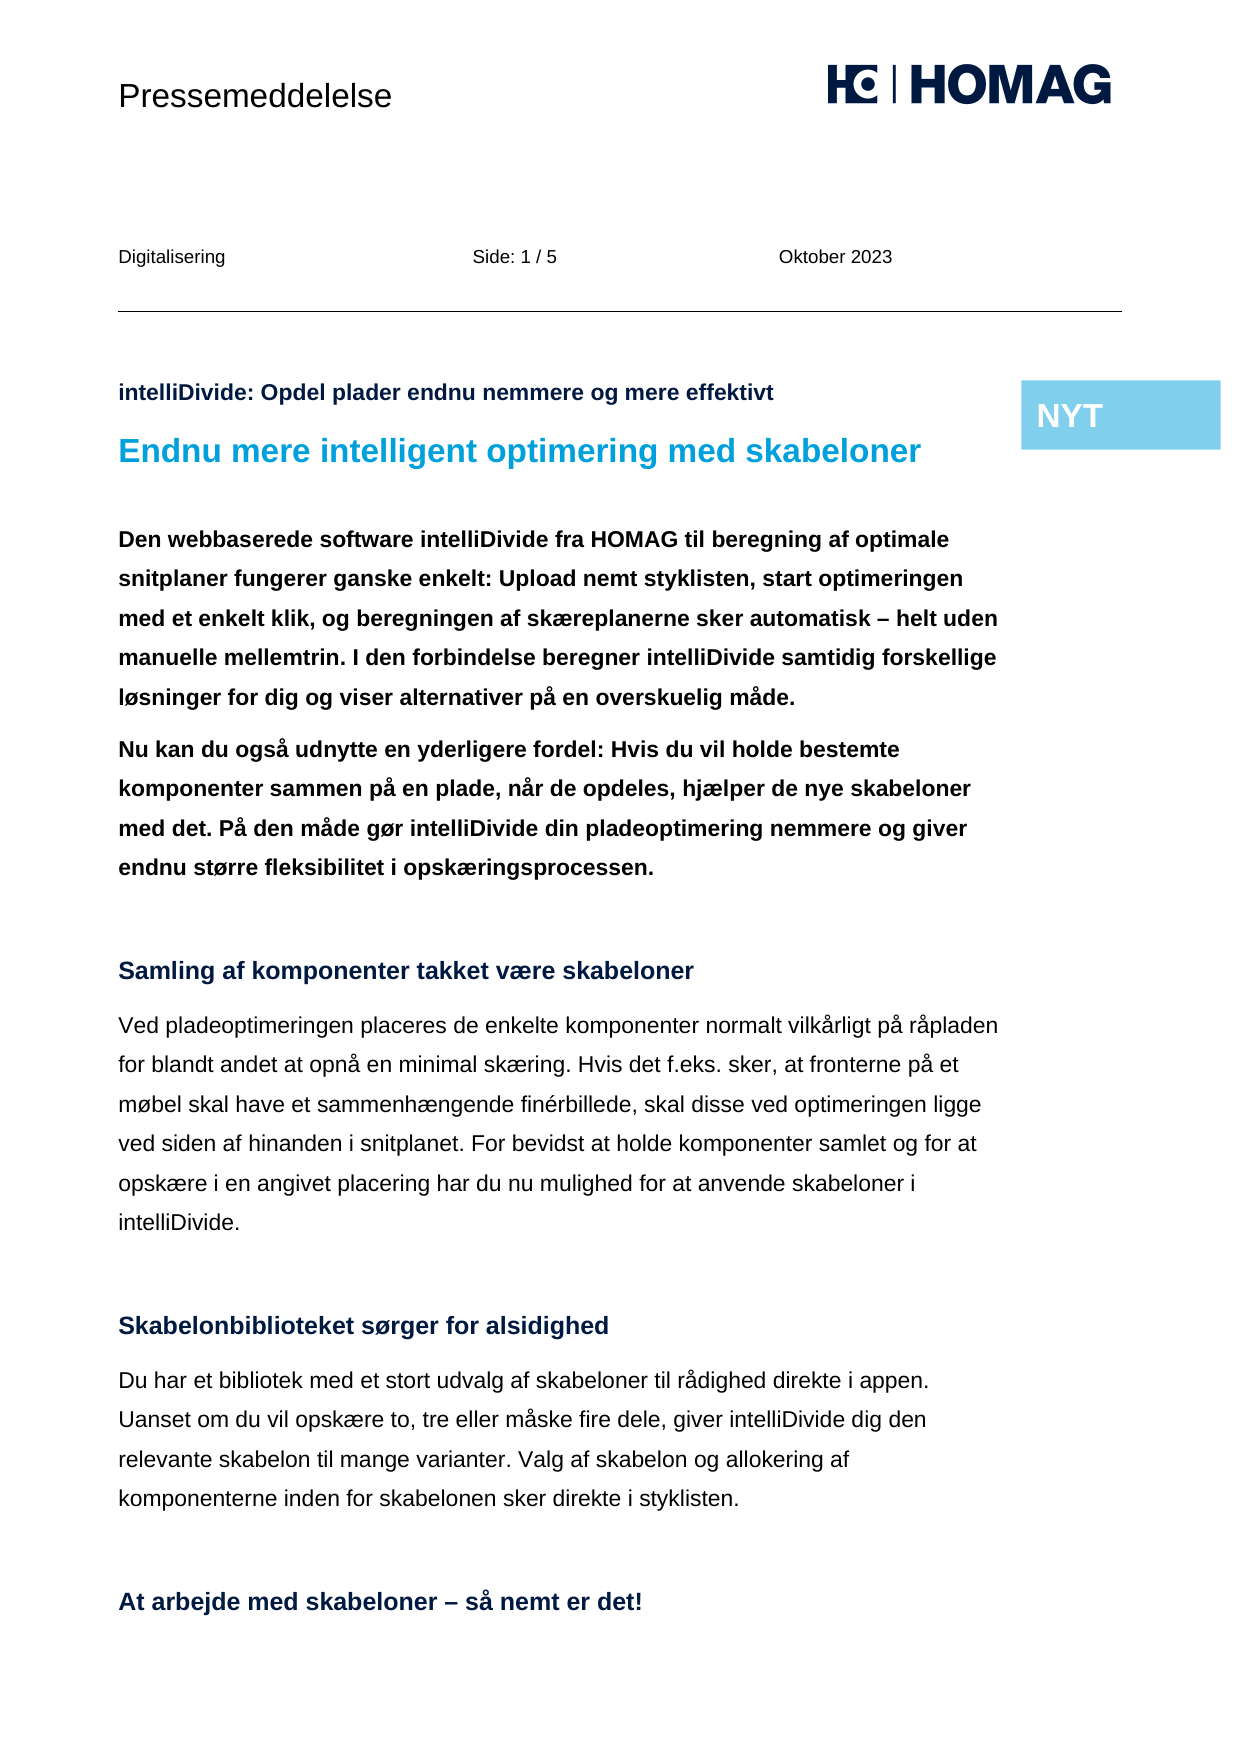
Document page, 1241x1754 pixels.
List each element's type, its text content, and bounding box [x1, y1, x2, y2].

text Den webbaserede software intelliDivide fra HOMAG til beregning af optimale snitplaner fungerer ganske enkelt: Upload nemt styklisten, start optimeringen med et enkelt klik, og beregningen af skæreplanerne sker automatisk – helt uden manuelle mellemtrin. I den forbindelse beregner intelliDivide samtidig forskellige løsninger for dig og viser alternativer på en overskuelig måde. [118, 526, 1004, 710]
subtitle Skabelonbiblioteket sørger for alsidighed [118, 1311, 1004, 1340]
text Ved pladeoptimeringen placeres de enkelte komponenter normalt vilkårligt på råpladen for blandt andet at opnå en minimal skæring. Hvis det f.eks. sker, at fronterne på et møbel skal have et sammenhængende finérbillede, skal disse ved optimeringen ligge ved siden af hinanden i snitplanet. For bevidst at holde komponenter samlet og for at opskære i en angivet placering har du nu mulighed for at anvende skabeloner i intelliDivide. [118, 1012, 1004, 1235]
subtitle Endnu mere intelligent optimering med skabeloner [118, 431, 1004, 469]
subtitle Samling af komponenter takket være skabeloner [118, 956, 1004, 985]
text Nu kan du også udnytte en yderligere fordel: Hvis du vil holde bestemte komponenter sammen på en plade, når de opdeles, hjælper de nye skabeloner med det. På den måde gør intelliDivide din pladeoptimering nemmere og giver endnu større fleksibilitet i opskæringsprocessen. [118, 736, 1004, 880]
picture [820, 59, 1123, 108]
text Du har et bibliotek med et stort udvalg af skabeloner til rådighed direkte i appen. Uanset om du vil opskære to, tre eller måske fire dele, giver intelliDivide dig den relevante skabelon til mange varianter. Valg af skabelon og allokering af komponenterne inden for skabelonen sker direkte i styklisten. [118, 1367, 1004, 1511]
subtitle At arbejde med skabeloner – så nemt er det! [118, 1587, 1004, 1616]
subtitle intelliDivide: Opdel plader endnu nemmere og mere effektivt [118, 379, 1004, 405]
